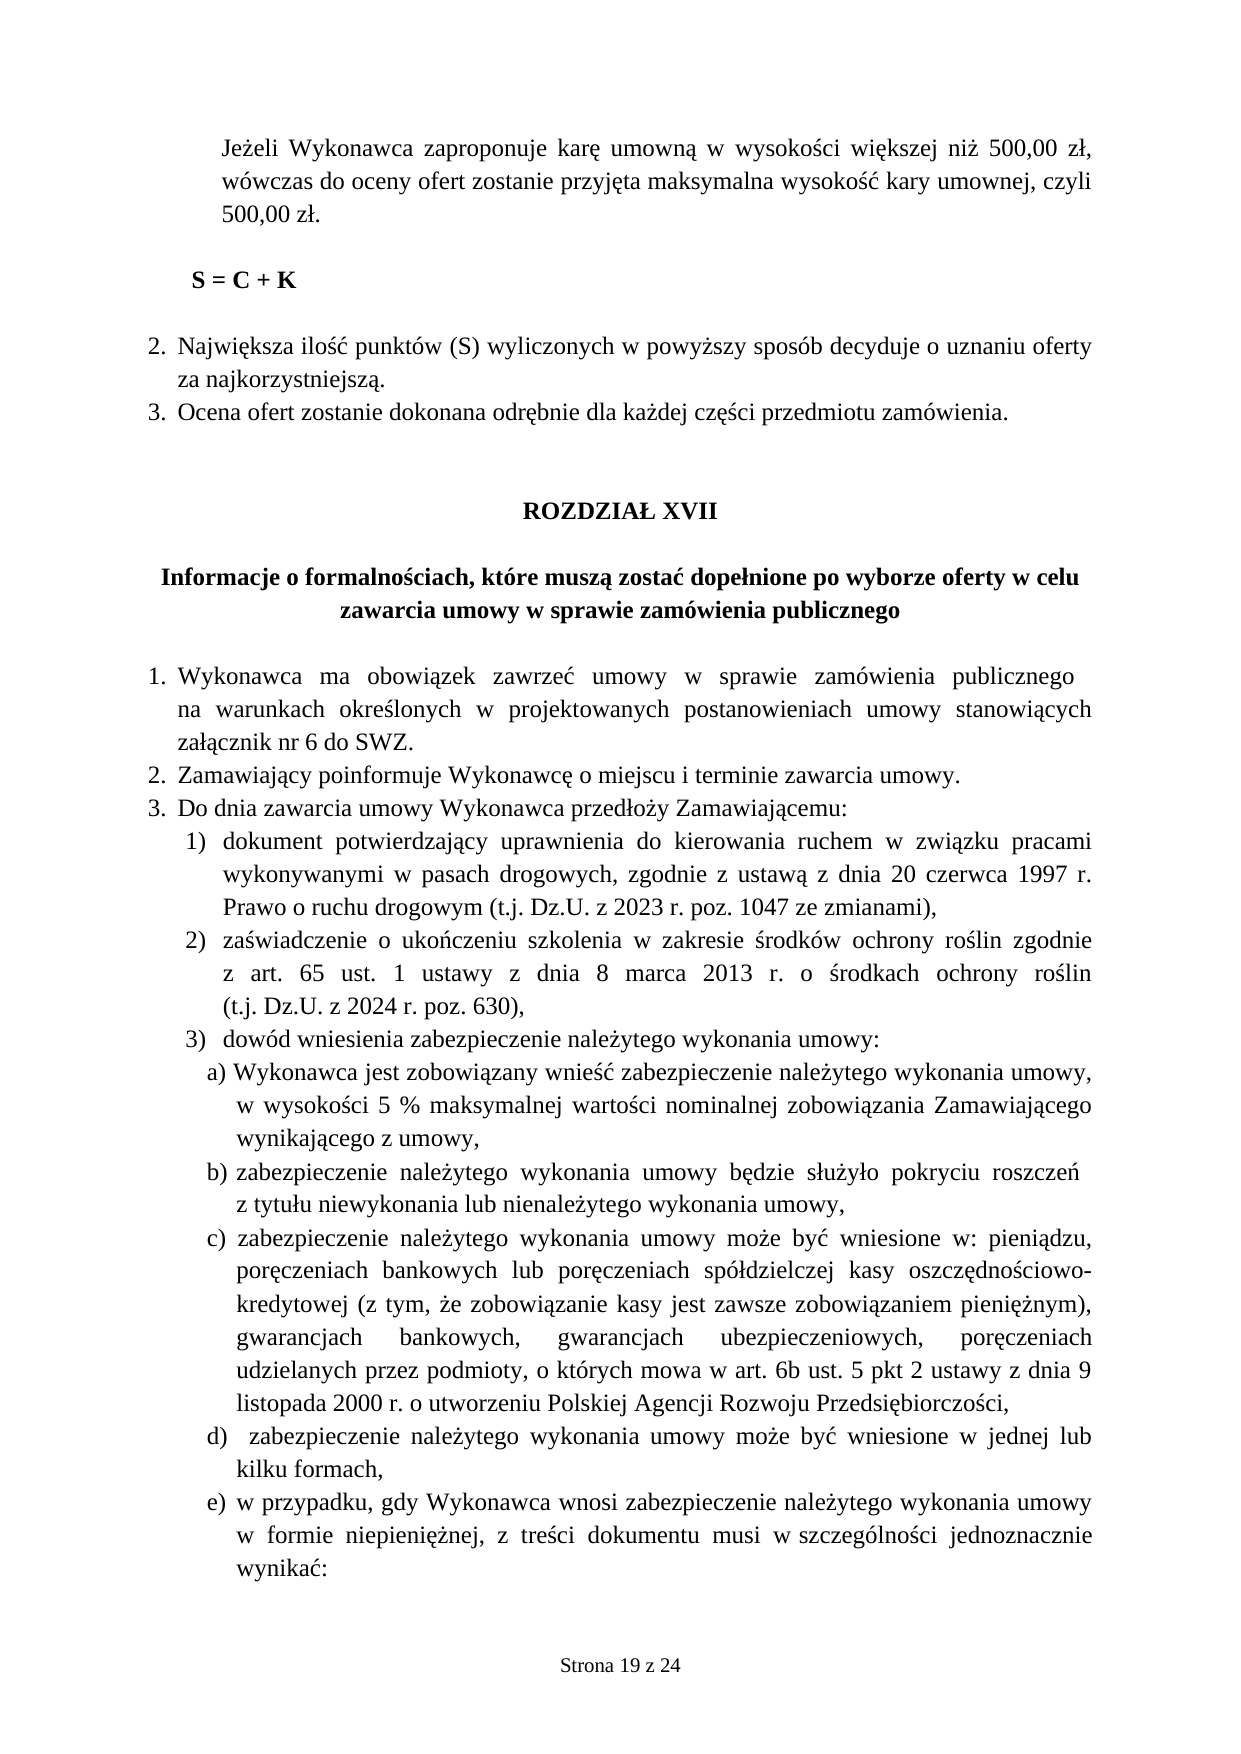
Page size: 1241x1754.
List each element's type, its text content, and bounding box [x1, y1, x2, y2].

text S = C + K [148, 265, 1093, 294]
list Jeżeli Wykonawca zaproponuje karę umowną w wysokości większej niż 500,00 zł, wówczas do oceny ofert zostanie przyjęta maksymalna wysokość kary umownej, czyli 500,00 zł. [221, 133, 1093, 228]
list Największa ilość punktów (S) wyliczonych w powyższy sposób decyduje o uznaniu oferty za najkorzystniejszą. [148, 331, 1093, 393]
list Ocena ofert zostanie dokonana odrębnie dla każdej części przedmiotu zamówienia. [148, 397, 1093, 426]
text ROZDZIAŁ XVII [148, 496, 1093, 525]
list dowód wniesienia zabezpieczenie należytego wykonania umowy: [185, 1024, 1093, 1053]
text a) Wykonawca jest zobowiązany wnieść zabezpieczenie należytego wykonania umowy, w wysokości 5 % maksymalnej wartości nominalnej zobowiązania Zamawiającego wynikającego z umowy, [207, 1057, 1093, 1152]
text e) w przypadku, gdy Wykonawca wnosi zabezpieczenie należytego wykonania umowy w formie niepieniężnej, z treści dokumentu musi w szczególności jednoznacznie wynikać: [207, 1487, 1093, 1582]
list zaświadczenie o ukończeniu szkolenia w zakresie środków ochrony roślin zgodnie z art. 65 ust. 1 ustawy z dnia 8 marca 2013 r. o środkach ochrony roślin (t.j. Dz.U. z 2024 r. poz. 630), [185, 925, 1093, 1020]
text b) zabezpieczenie należytego wykonania umowy będzie służyło pokryciu roszczeń z tytułu niewykonania lub nienależytego wykonania umowy, [207, 1157, 1093, 1218]
list Wykonawca ma obowiązek zawrzeć umowy w sprawie zamówienia publicznego na warunkach określonych w projektowanych postanowieniach umowy stanowiących załącznik nr 6 do SWZ. [148, 661, 1093, 756]
list Do dnia zawarcia umowy Wykonawca przedłoży Zamawiającemu: [148, 793, 1093, 822]
text d) zabezpieczenie należytego wykonania umowy może być wniesione w jednej lub kilku formach, [207, 1421, 1093, 1482]
text Informacje o formalnościach, które muszą zostać dopełnione po wyborze oferty w celu zawarcia umowy w sprawie zamówienia publicznego [148, 562, 1093, 624]
list Zamawiający poinformuje Wykonawcę o miejscu i terminie zawarcia umowy. [148, 760, 1093, 789]
text c) zabezpieczenie należytego wykonania umowy może być wniesione w: pieniądzu, poręczeniach bankowych lub poręczeniach spółdzielczej kasy oszczędnościowo-kredytowej (z tym, że zobowiązanie kasy jest zawsze zobowiązaniem pieniężnym), gwarancjach bankowych, gwarancjach ubezpieczeniowych, poręczeniach udzielanych przez podmioty, o których mowa w art. 6b ust. 5 pkt 2 ustawy z dnia 9 listopada 2000 r. o utworzeniu Polskiej Agencji Rozwoju Przedsiębiorczości, [207, 1223, 1093, 1416]
list dokument potwierdzający uprawnienia do kierowania ruchem w związku pracami wykonywanymi w pasach drogowych, zgodnie z ustawą z dnia 20 czerwca 1997 r. Prawo o ruchu drogowym (t.j. Dz.U. z 2023 r. poz. 1047 ze zmianami), [185, 826, 1093, 921]
